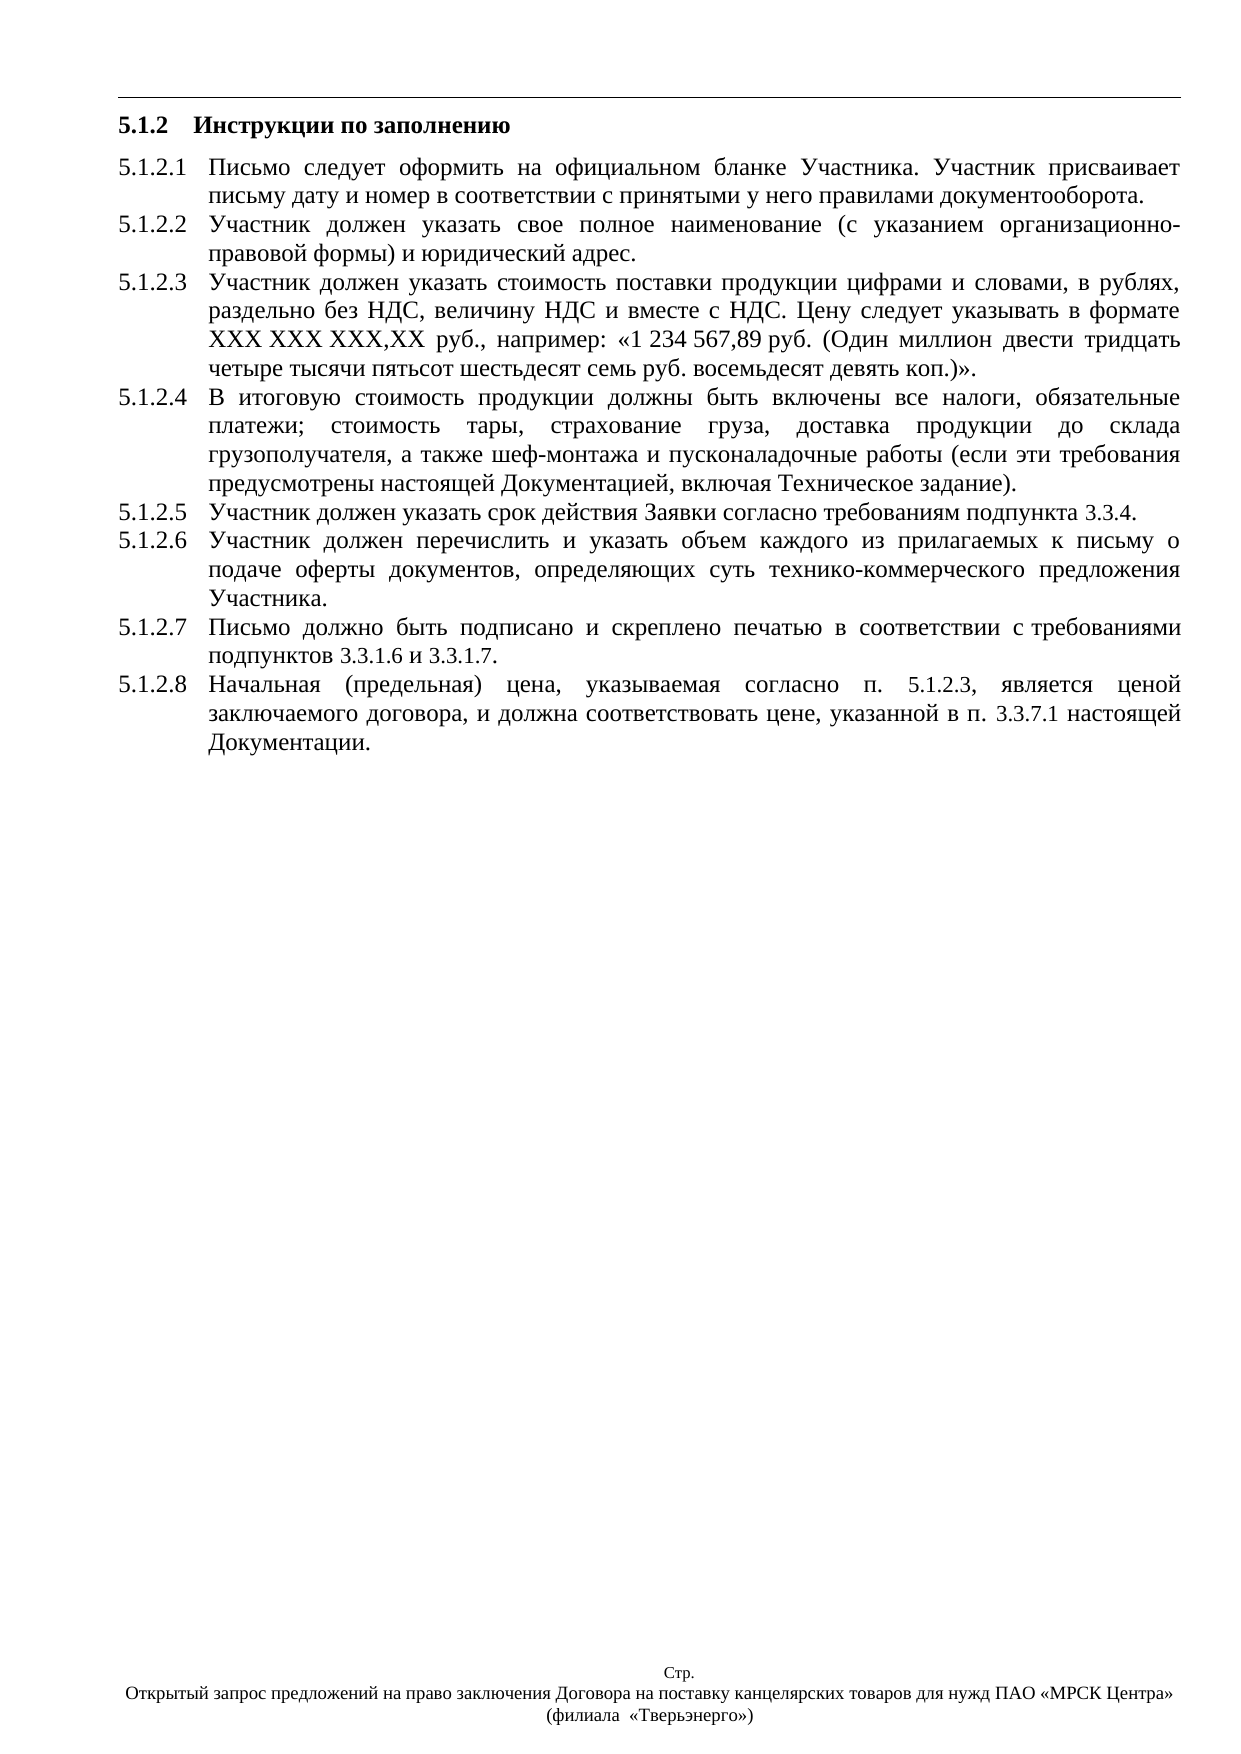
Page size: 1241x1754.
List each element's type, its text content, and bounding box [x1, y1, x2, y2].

subtitle Инструкции по заполнению [118, 111, 1181, 139]
list Участник должен указать свое полное наименование (с указанием организационно-правовой формы) и юридический адрес. [118, 209, 1181, 267]
list Участник должен указать стоимость поставки продукции цифрами и словами, в рублях, раздельно без НДС, величину НДС и вместе с НДС. Цену следует указывать в формате ХХХ ХХХ ХХХ,ХХ руб., например: «1 234 567,89 руб. (Один миллион двести тридцать четыре тысячи пятьсот шестьдесят семь руб. восемьдесят девять коп.)». [118, 267, 1181, 382]
list Письмо следует оформить на официальном бланке Участника. Участник присваивает письму дату и номер в соответствии с принятыми у него правилами документооборота. [118, 152, 1181, 209]
list Участник должен перечислить и указать объем каждого из прилагаемых к письму о подаче оферты документов, определяющих суть технико-коммерческого предложения Участника. [118, 526, 1181, 612]
list Письмо должно быть подписано и скреплено печатью в соответствии с требованиями подпунктов 3.3.1.6 и 3.3.1.7. [118, 612, 1181, 669]
list Начальная (предельная) цена, указываемая согласно п. 5.1.2.3, является ценой заключаемого договора, и должна соответствовать цене, указанной в п. 3.3.7.1 настоящей Документации. [118, 669, 1181, 756]
list Участник должен указать срок действия Заявки согласно требованиям подпункта 3.3.4. [118, 497, 1181, 526]
list В итоговую стоимость продукции должны быть включены все налоги, обязательные платежи; стоимость тары, страхование груза, доставка продукции до склада грузополучателя, а также шеф-монтажа и пусконаладочные работы (если эти требования предусмотрены настоящей Документацией, включая Техническое задание). [118, 382, 1181, 497]
